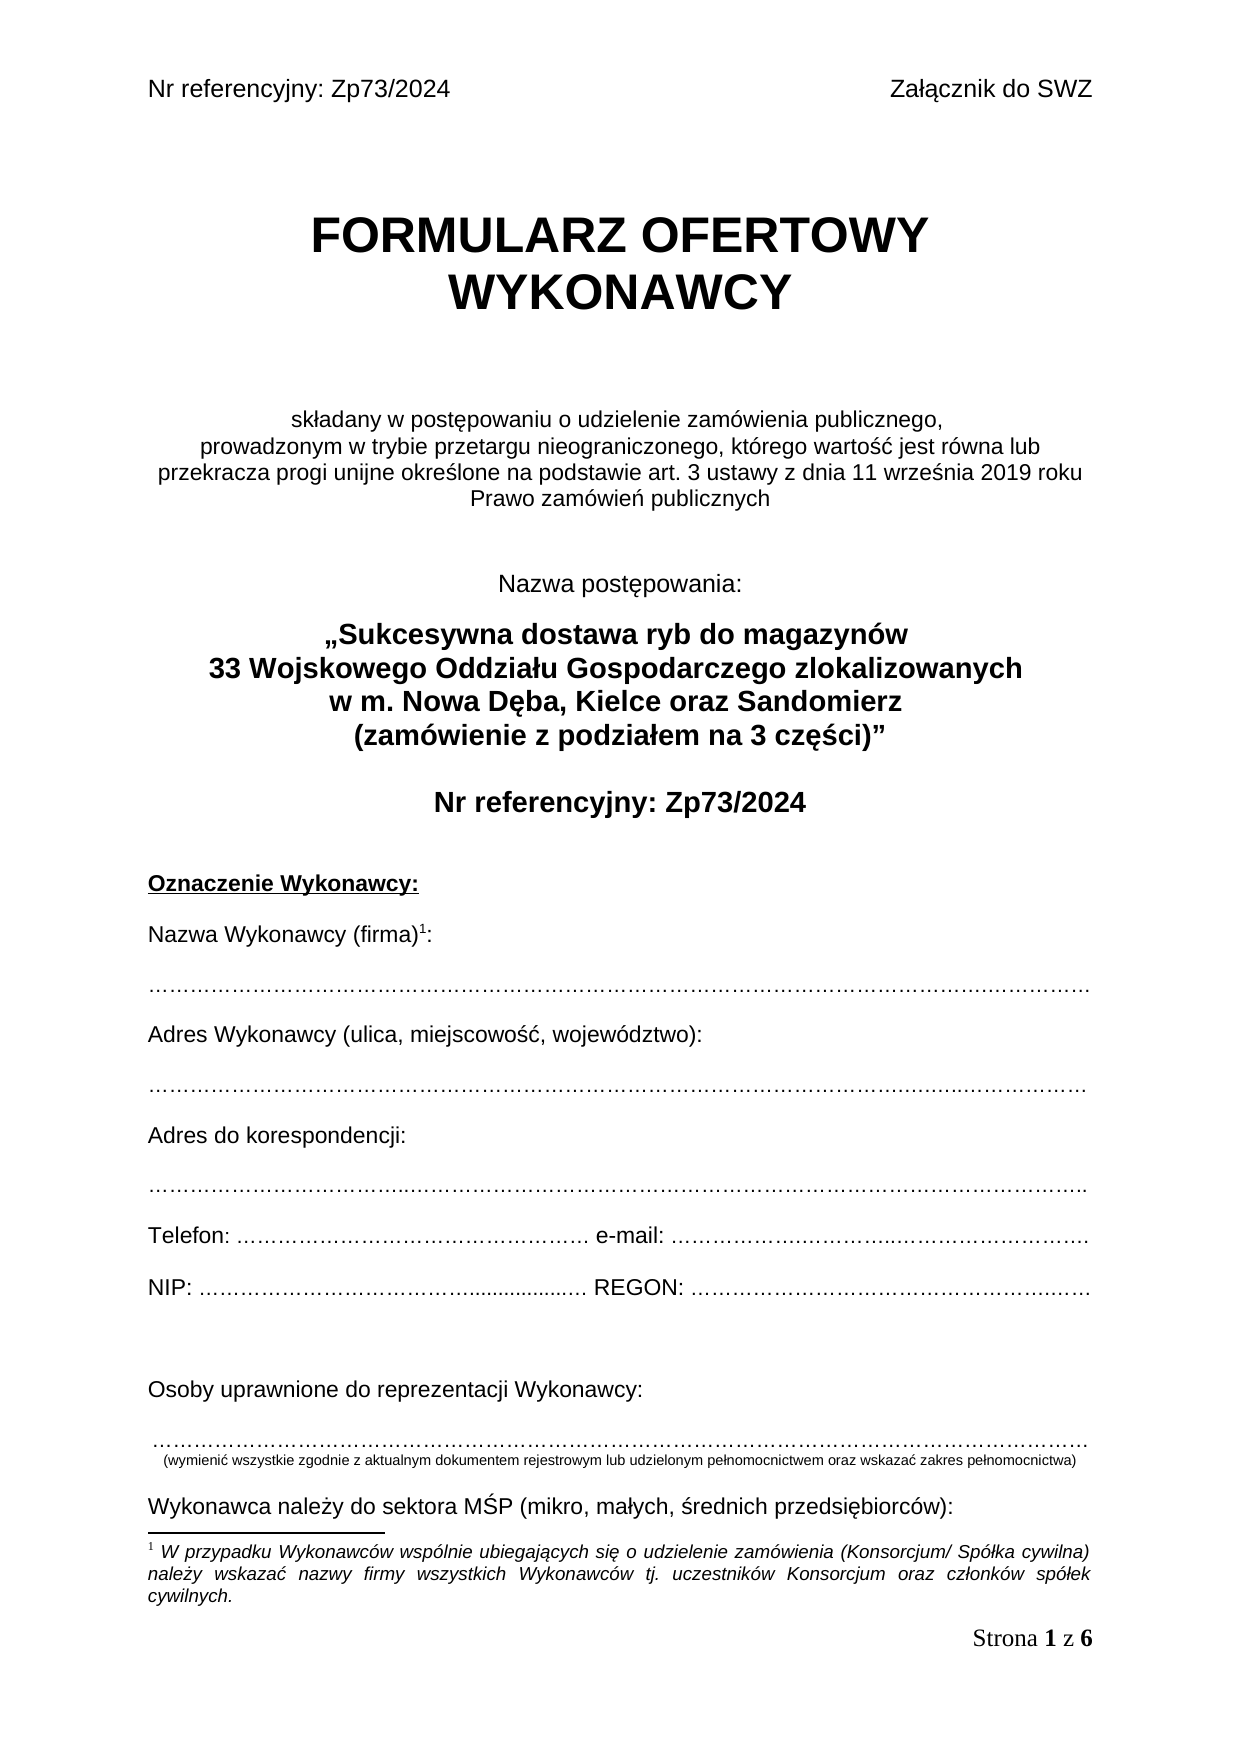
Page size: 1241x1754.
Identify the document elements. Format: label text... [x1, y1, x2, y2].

text Nazwa Wykonawcy (firma): [148, 921, 1093, 947]
text ……………………………………………………………………………………………….….…..……………… [148, 1073, 1093, 1097]
text składany w postępowaniu o udzielenie zamówienia publicznego, prowadzonym w trybie przetargu nieograniczonego, którego wartość jest równa lub przekracza progi unijne określone na podstawie art. 3 ustawy z dnia 11 września 2019 roku Prawo zamówień publicznych [148, 406, 1093, 512]
text ……………………………………………………………………………………………………………………… (wymienić wszystkie zgodnie z aktualnym dokumentem rejestrowym lub udzielonym pełnomocnictwem oraz wskazać zakres pełnomocnictwa) [148, 1427, 1093, 1468]
text ………………………………..…………………………………………………………………………………….. [148, 1173, 1093, 1197]
text „Sukcesywna dostawa ryb do magazynów 33 Wojskowego Oddziału Gospodarczego zlokalizowanych w m. Nowa Dęba, Kielce oraz Sandomierz (zamówienie z podziałem na 3 części)” [148, 617, 1093, 751]
text Adres Wykonawcy (ulica, miejscowość, województwo): [148, 1021, 1093, 1048]
text Telefon: …………………………………………… e-mail: ……………….…………..………………………. [148, 1222, 1093, 1248]
text Adres do korespondencji: [148, 1122, 1093, 1148]
text Osoby uprawnione do reprezentacji Wykonawcy: [148, 1376, 1093, 1402]
text Nr referencyjny: Zp73/2024 [148, 785, 1093, 818]
text ………………………………………………………………………………………………………….…………… [148, 972, 1093, 996]
text Nazwa postępowania: [148, 569, 1093, 598]
text Oznaczenie Wykonawcy: [148, 870, 1093, 896]
text FORMULARZ OFERTOWY WYKONAWCY [148, 205, 1093, 320]
text Wykonawca należy do sektora MŚP (mikro, małych, średnich przedsiębiorców): [148, 1493, 1093, 1519]
text NIP: ………………………………….................… REGON: …………………………………………….…… [148, 1273, 1093, 1300]
